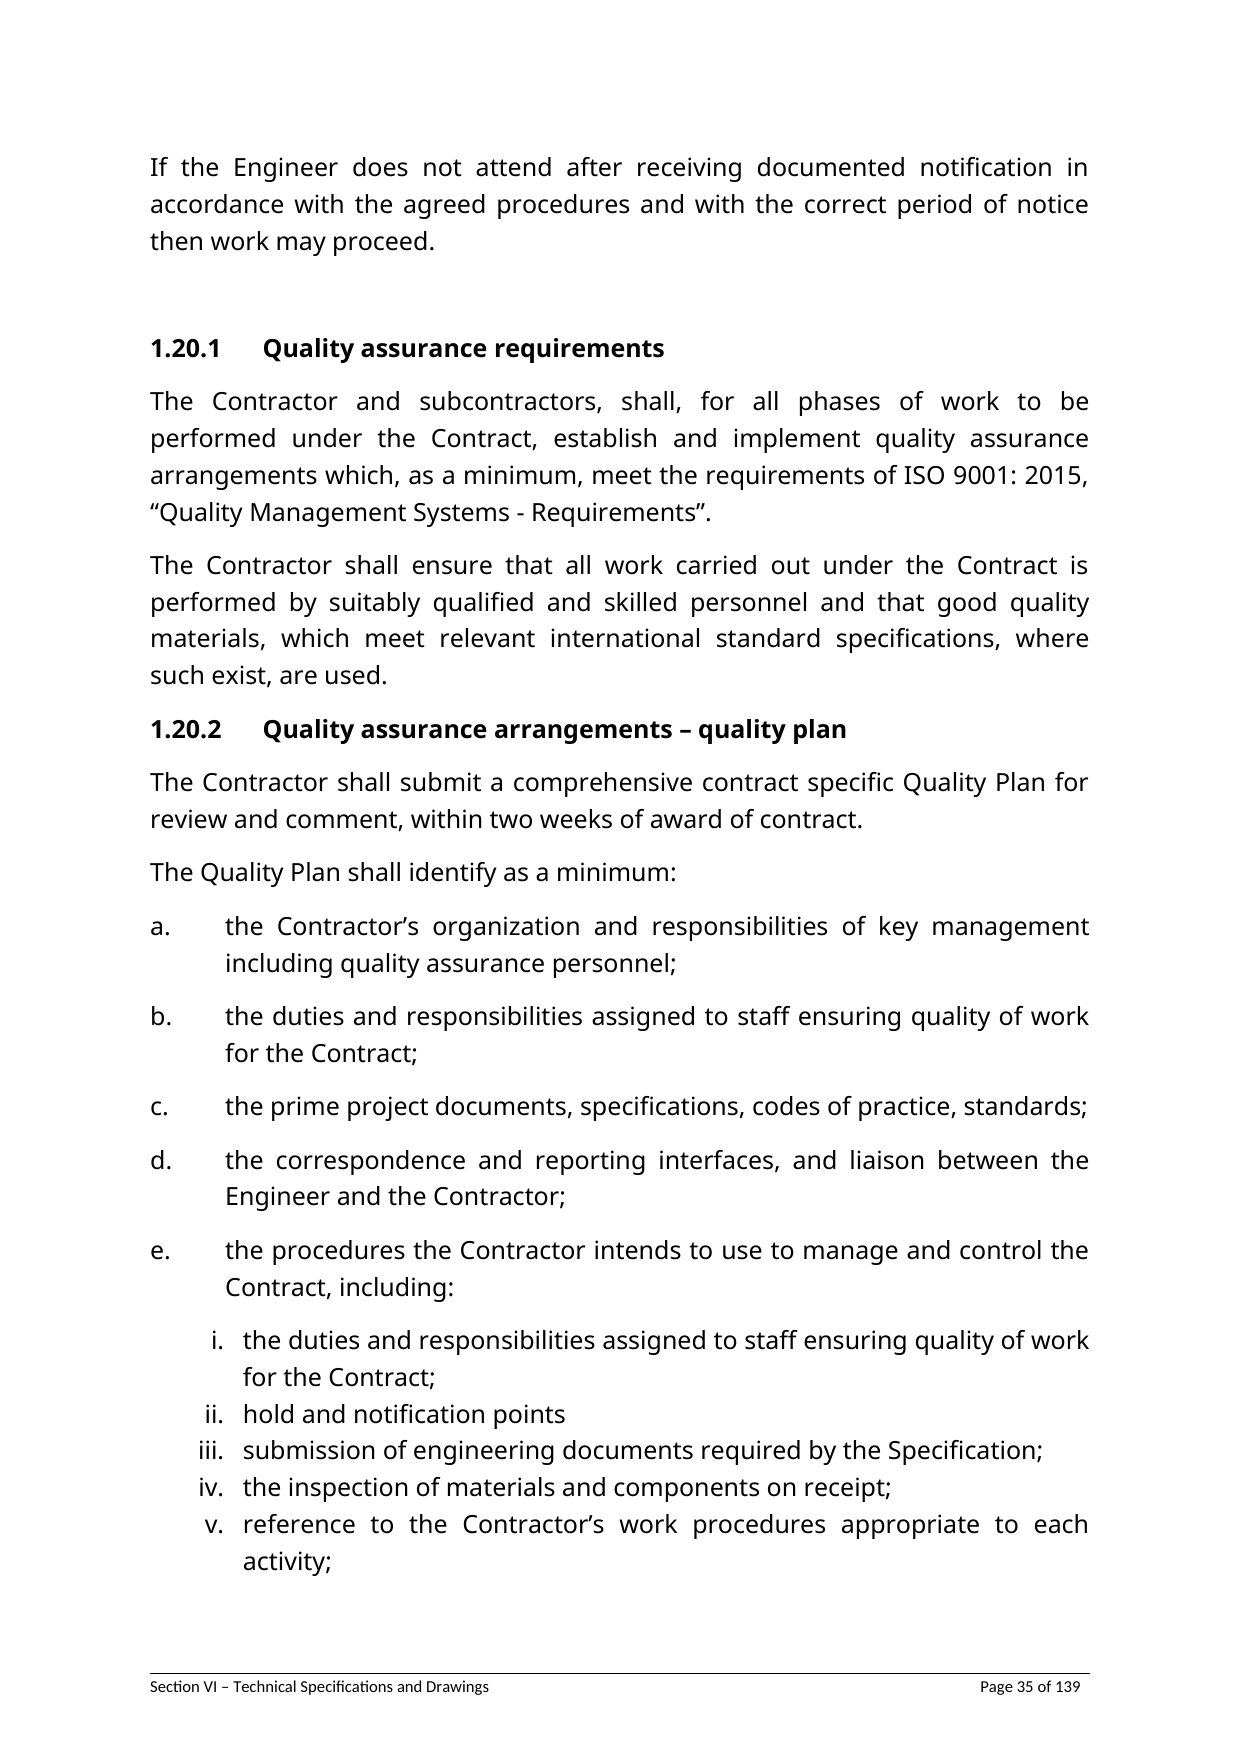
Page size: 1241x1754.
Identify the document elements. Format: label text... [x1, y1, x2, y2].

text The Contractor shall ensure that all work carried out under the Contract is performed by suitably qualified and skilled personnel and that good quality materials, which meet relevant international standard specifications, where such exist, are used. [150, 548, 1090, 692]
list submission of engineering documents required by the Specification; [224, 1433, 1090, 1467]
text e. the procedures the Contractor intends to use to manage and control the Contract, including: [150, 1232, 1090, 1303]
text b. the duties and responsibilities assigned to staff ensuring quality of work for the Contract; [150, 999, 1090, 1069]
subtitle Quality assurance arrangements – quality plan [150, 711, 1090, 745]
text a. the Contractor’s organization and responsibilities of key management including quality assurance personnel; [150, 908, 1090, 979]
list hold and notification points [224, 1396, 1090, 1430]
text d. the correspondence and reporting interfaces, and liaison between the Engineer and the Contractor; [150, 1142, 1090, 1213]
list reference to the Contractor’s work procedures appropriate to each activity; [224, 1507, 1090, 1577]
subtitle Quality assurance requirements [150, 330, 1090, 364]
list the inspection of materials and components on receipt; [224, 1470, 1090, 1504]
text The Contractor and subcontractors, shall, for all phases of work to be performed under the Contract, establish and implement quality assurance arrangements which, as a minimum, meet the requirements of ISO 9001: 2015, “Quality Management Systems - Requirements”. [150, 384, 1090, 528]
text c. the prime project documents, specifications, codes of practice, standards; [150, 1089, 1090, 1123]
text The Contractor shall submit a comprehensive contract specific Quality Plan for review and comment, within two weeks of award of contract. [150, 765, 1090, 836]
list the duties and responsibilities assigned to staff ensuring quality of work for the Contract; [224, 1323, 1090, 1393]
text The Quality Plan shall identify as a minimum: [150, 855, 1090, 889]
text If the Engineer does not attend after receiving documented notification in accordance with the agreed procedures and with the correct period of notice then work may proceed. [150, 150, 1090, 258]
